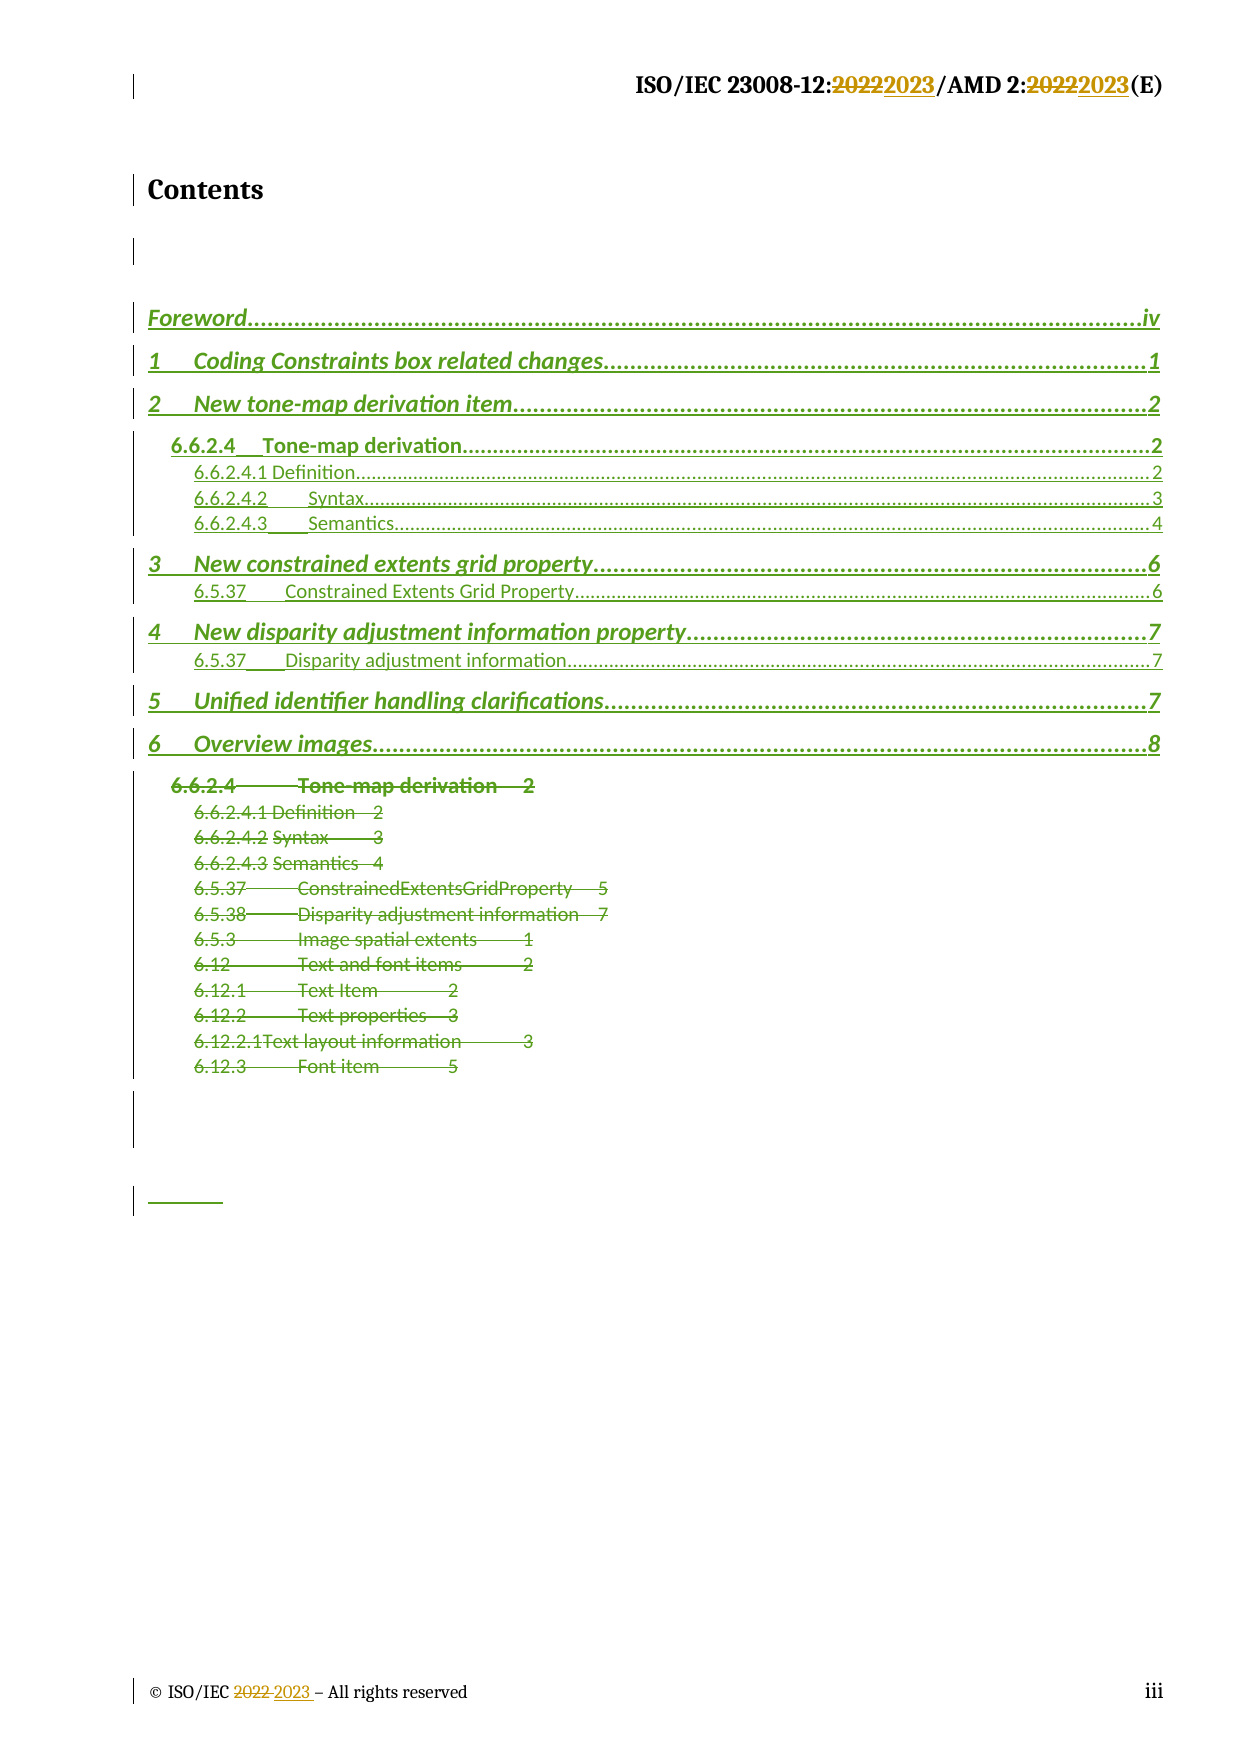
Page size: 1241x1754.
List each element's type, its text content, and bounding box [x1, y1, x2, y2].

text Contents [148, 174, 1163, 206]
